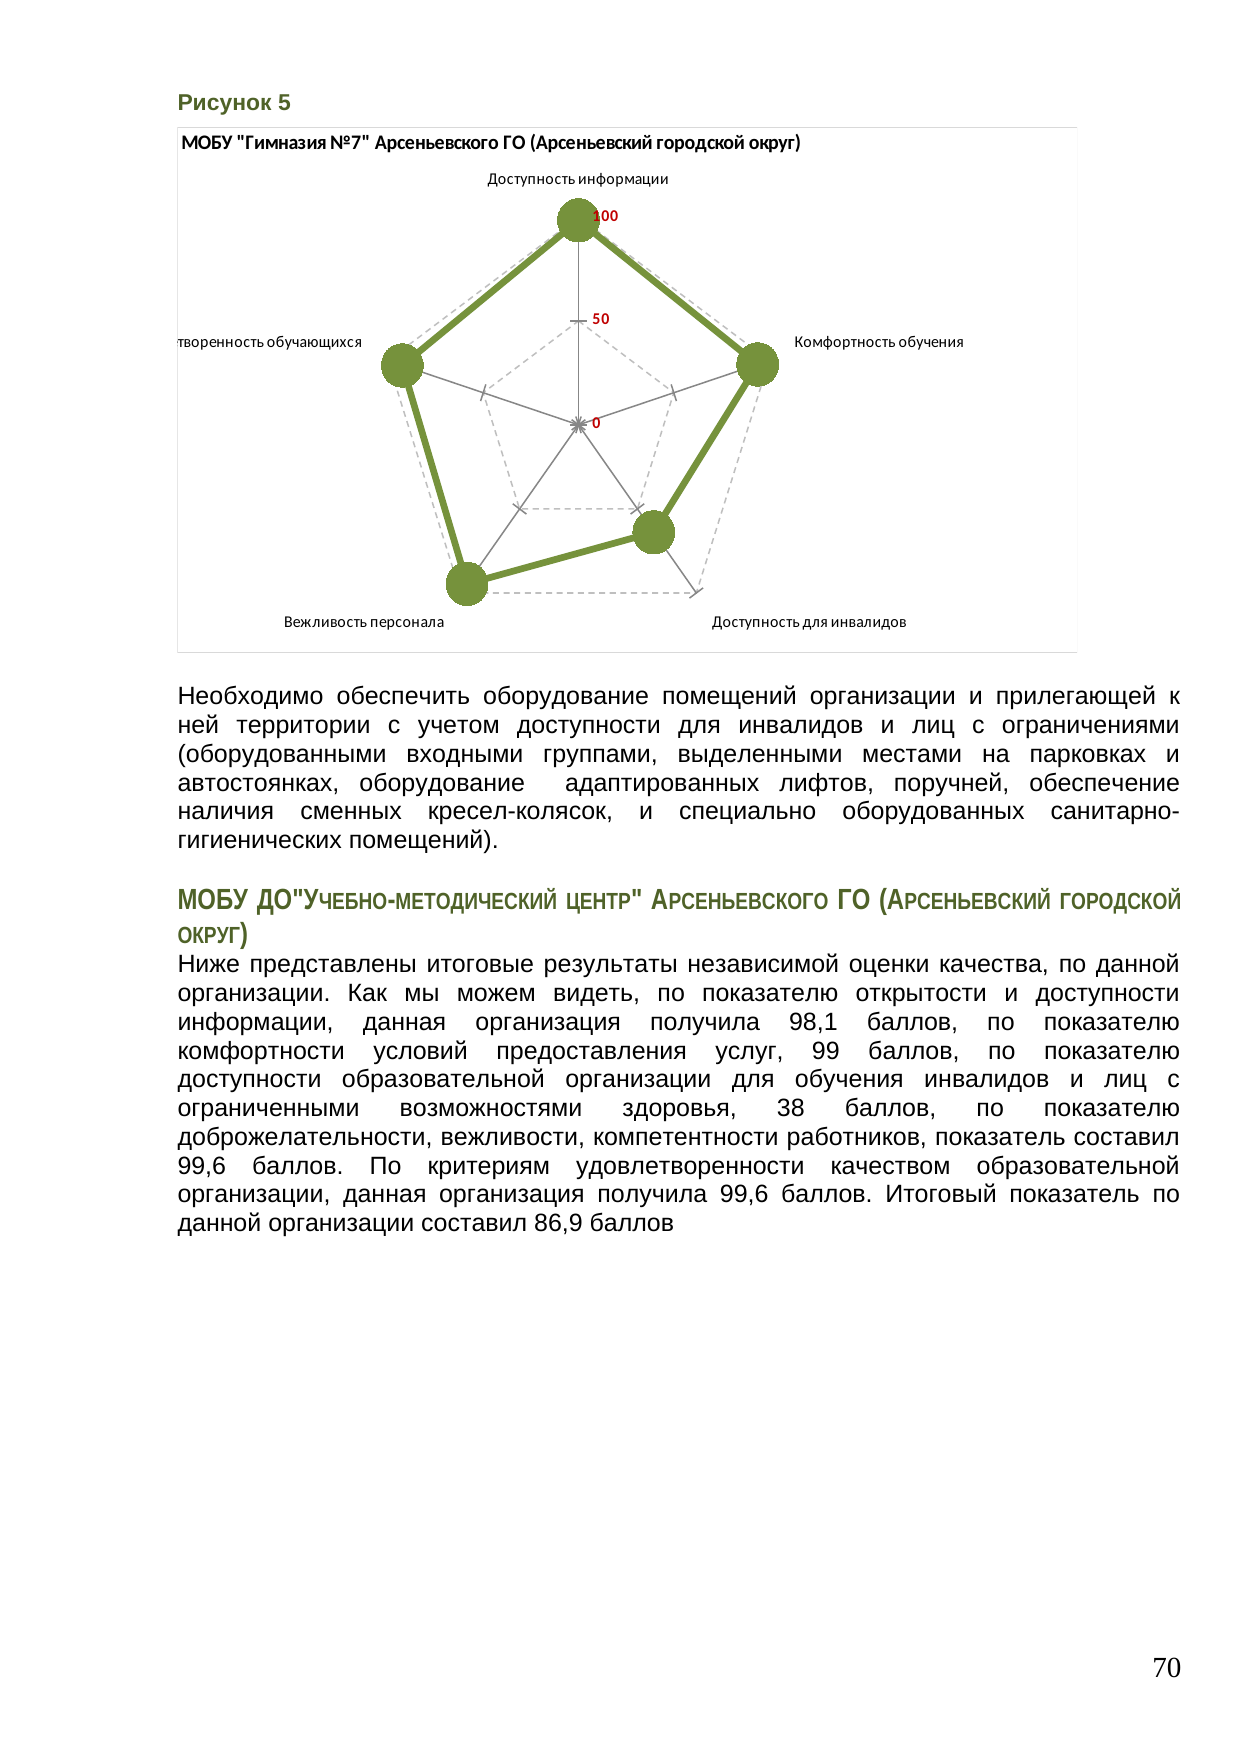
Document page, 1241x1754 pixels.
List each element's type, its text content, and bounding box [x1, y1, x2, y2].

text Ниже представлены итоговые результаты независимой оценки качества, по данной организации. Как мы можем видеть, по показателю открытости и доступности информации, данная организация получила 98,1 баллов, по показателю комфортности условий предоставления услуг, 99 баллов, по показателю доступности образовательной организации для обучения инвалидов и лиц с ограниченными возможностями здоровья, 38 баллов, по показателю доброжелательности, вежливости, компетентности работников, показатель составил 99,6 баллов. По критериям удовлетворенности качеством образовательной организации, данная организация получила 99,6 баллов. Итоговый показатель по данной организации составил 86,9 баллов [177, 949, 1181, 1237]
text МОБУ ДО"Учебно-методический центр" Арсеньевского ГО (Арсеньевский городской округ) [177, 882, 1181, 949]
text Рисунок 5 [177, 89, 1181, 115]
text Необходимо обеспечить оборудование помещений организации и прилегающей к ней территории с учетом доступности для инвалидов и лиц с ограничениями (оборудованными входными группами, выделенными местами на парковках и автостоянках, оборудование адаптированных лифтов, поручней, обеспечение наличия сменных кресел-колясок, и специально оборудованных санитарно-гигиенических помещений). [177, 681, 1181, 854]
